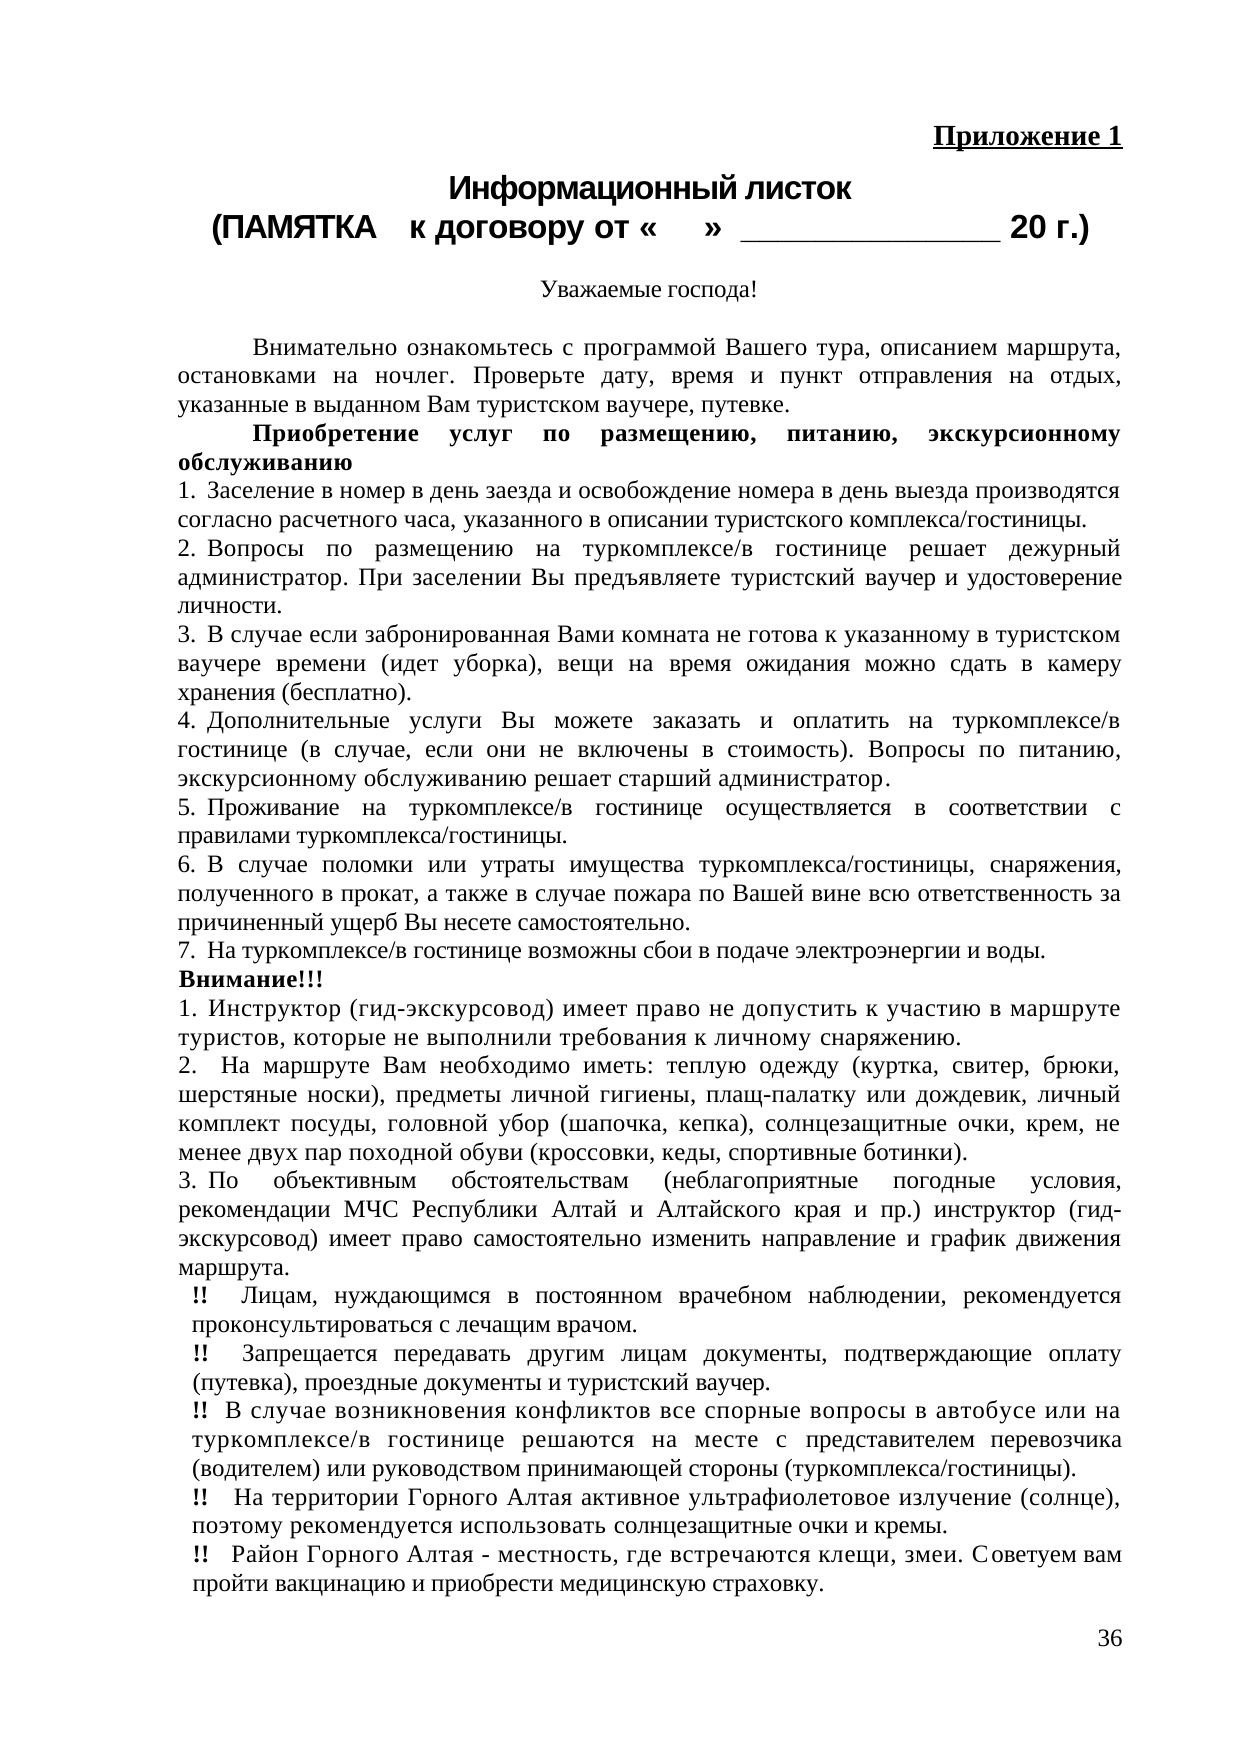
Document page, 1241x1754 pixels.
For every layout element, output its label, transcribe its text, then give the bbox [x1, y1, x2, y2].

text Приобретение услуг по размещению, питанию, экскурсионному обслуживанию [178, 418, 1122, 475]
list По объективным обстоятельствам (неблагоприятные погодные условия, рекомендации МЧС Республики Алтай и Алтайского края и пр.) инструктор (гид-экскурсовод) имеет право самостоятельно изменить направление и график движения маршрута. [178, 1165, 1122, 1280]
list Вопросы по размещению на туркомплексе/в гостинице решает дежурный администратор. При заселении Вы предъявляете туристский ваучер и удостоверение личности. [177, 533, 1122, 619]
list На туркомплексе/в гостинице возможны сбои в подаче электроэнергии и воды. [177, 935, 1122, 964]
text !! На территории Горного Алтая активное ультрафиолетовое излучение (солнце), поэтому рекомендуется использовать солнцезащитные очки и кремы. [192, 1482, 1122, 1539]
list Дополнительные услуги Вы можете заказать и оплатить на туркомплексе/в гостинице (в случае, если они не включены в стоимость). Вопросы по питанию, экскурсионному обслуживанию решает старший администратор. [177, 705, 1122, 792]
text !! Лицам, нуждающимся в постоянном врачебном наблюдении, рекомендуется проконсультироваться с лечащим врачом. [192, 1280, 1122, 1338]
list В случае поломки или утраты имущества туркомплекса/гостиницы, снаряжения, полученного в прокат, а также в случае пожара по Вашей вине всю ответственность за причиненный ущерб Вы несете самостоятельно. [177, 849, 1122, 935]
text !! Запрещается передавать другим лицам документы, подтверждающие оплату (путевка), проездные документы и туристский ваучер. [192, 1338, 1122, 1395]
text !! В случае возникновения конфликтов все спорные вопросы в автобусе или на туркомплексе/в гостинице решаются на месте с представителем перевозчика (водителем) или руководством принимающей стороны (туркомплекса/гостиницы). [192, 1395, 1122, 1482]
text Приложение 1 [177, 118, 1122, 152]
text !! Район Горного Алтая - местность, где встречаются клещи, змеи. Советуем вам пройти вакцинацию и приобрести медицинскую страховку. [192, 1539, 1122, 1597]
list На маршруте Вам необходимо иметь: теплую одежду (куртка, свитер, брюки, шерстяные носки), предметы личной гигиены, плащ-палатку или дождевик, личный комплект посуды, головной убор (шапочка, кепка), солнцезащитные очки, крем, не менее двух пар походной обуви (кроссовки, кеды, спортивные ботинки). [178, 1050, 1122, 1165]
list Заселение в номер в день заезда и освобождение номера в день выезда производятся согласно расчетного часа, указанного в описании туристского комплекса/гостиницы. [177, 475, 1122, 533]
text Уважаемые господа! [177, 274, 1120, 303]
text Внимательно ознакомьтесь с программой Вашего тура, описанием маршрута, остановками на ночлег. Проверьте дату, время и пункт отправления на отдых, указанные в выданном Вам туристском ваучере, путевке. [177, 332, 1122, 418]
list Инструктор (гид-экскурсовод) имеет право не допустить к участию в маршруте туристов, которые не выполнили требования к личному снаряжению. [178, 993, 1122, 1050]
list В случае если забронированная Вами комната не готова к указанному в туристском ваучере времени (идет уборка), вещи на время ожидания можно сдать в камеру хранения (бесплатно). [177, 619, 1122, 705]
list Проживание на туркомплексе/в гостинице осуществляется в соответствии с правилами туркомплекса/гостиницы. [177, 792, 1122, 849]
text (ПАМЯТКА к договору от « » ______________ 20 г.) [177, 207, 1124, 245]
text Информационный листок [177, 168, 1124, 207]
text Внимание!!! [179, 964, 1122, 993]
